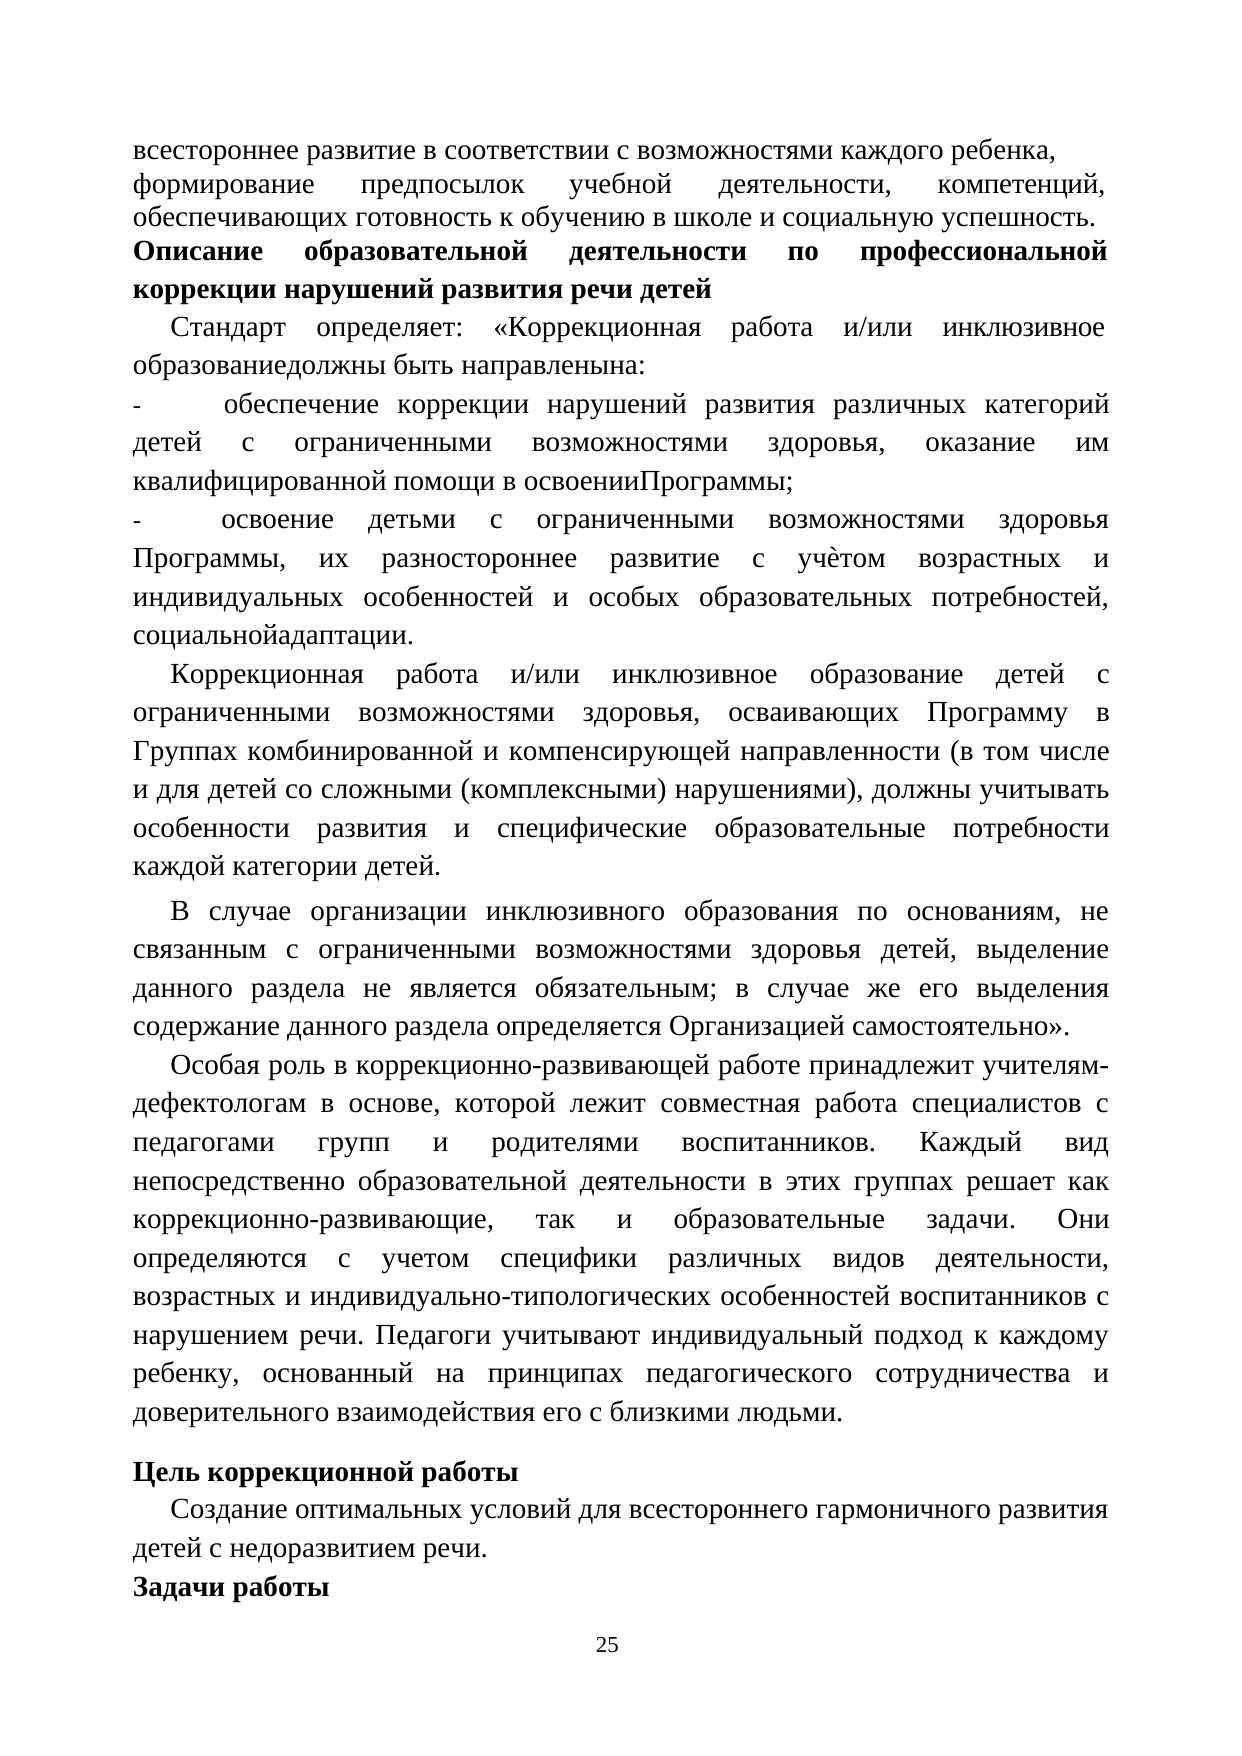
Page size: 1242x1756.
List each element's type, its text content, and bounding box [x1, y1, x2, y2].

text Коррекционная работа и/или инклюзивное образование детей с ограниченными возможностями здоровья, осваивающих Программу в Группах комбинированной и компенсирующей направленности (в том числе и для детей со сложными (комплексными) нарушениями), должны учитывать особенности развития и специфические образовательные потребности каждой категории детей. [133, 656, 1111, 882]
text Стандарт определяет: «Коррекционная работа и/или инклюзивное образованиедолжны быть направленына: [133, 309, 1109, 381]
text всестороннее развитие в соответствии с возможностями каждого ребенка, формирование предпосылок учебной деятельности, компетенций, обеспечивающих готовность к обучению в школе и социальную успешность. Описание образовательной деятельности по профессиональной [133, 132, 1110, 267]
text В случае организации инклюзивного образования по основаниям, не связанным с ограниченными возможностями здоровья детей, выделение данного раздела не является обязательным; в случае же его выделения содержание данного раздела определяется Организацией самостоятельно». [133, 893, 1110, 1042]
list обеспечение коррекции нарушений развития различных категорий детей с ограниченными возможностями здоровья, оказание им квалифицированной помощи в освоенииПрограммы; [133, 386, 1110, 497]
list освоение детьми с ограниченными возможностями здоровья Программы, их разностороннее развитие с учѐтом возрастных и индивидуальных особенностей и особых образовательных потребностей, социальнойадаптации. [133, 502, 1110, 651]
subtitle коррекции нарушений развития речи детей [133, 271, 1242, 304]
subtitle Цель коррекционной работы [133, 1454, 1242, 1488]
text Особая роль в коррекционно-развивающей работе принадлежит учителям- дефектологам в основе, которой лежит совместная работа специалистов с педагогами групп и родителями воспитанников. Каждый вид непосредственно образовательной деятельности в этих группах решает как коррекционно-развивающие, так и образовательные задачи. Они определяются с учетом специфики различных видов деятельности, возрастных и индивидуально-типологических особенностей воспитанников с нарушением речи. Педагоги учитывают индивидуальный подход к каждому ребенку, основанный на принципах педагогического сотрудничества и доверительного взаимодействия его с близкими людьми. [133, 1047, 1110, 1427]
subtitle Задачи работы [133, 1569, 1242, 1603]
text Создание оптимальных условий для всестороннего гармоничного развития детей с недоразвитием речи. [133, 1491, 1111, 1563]
